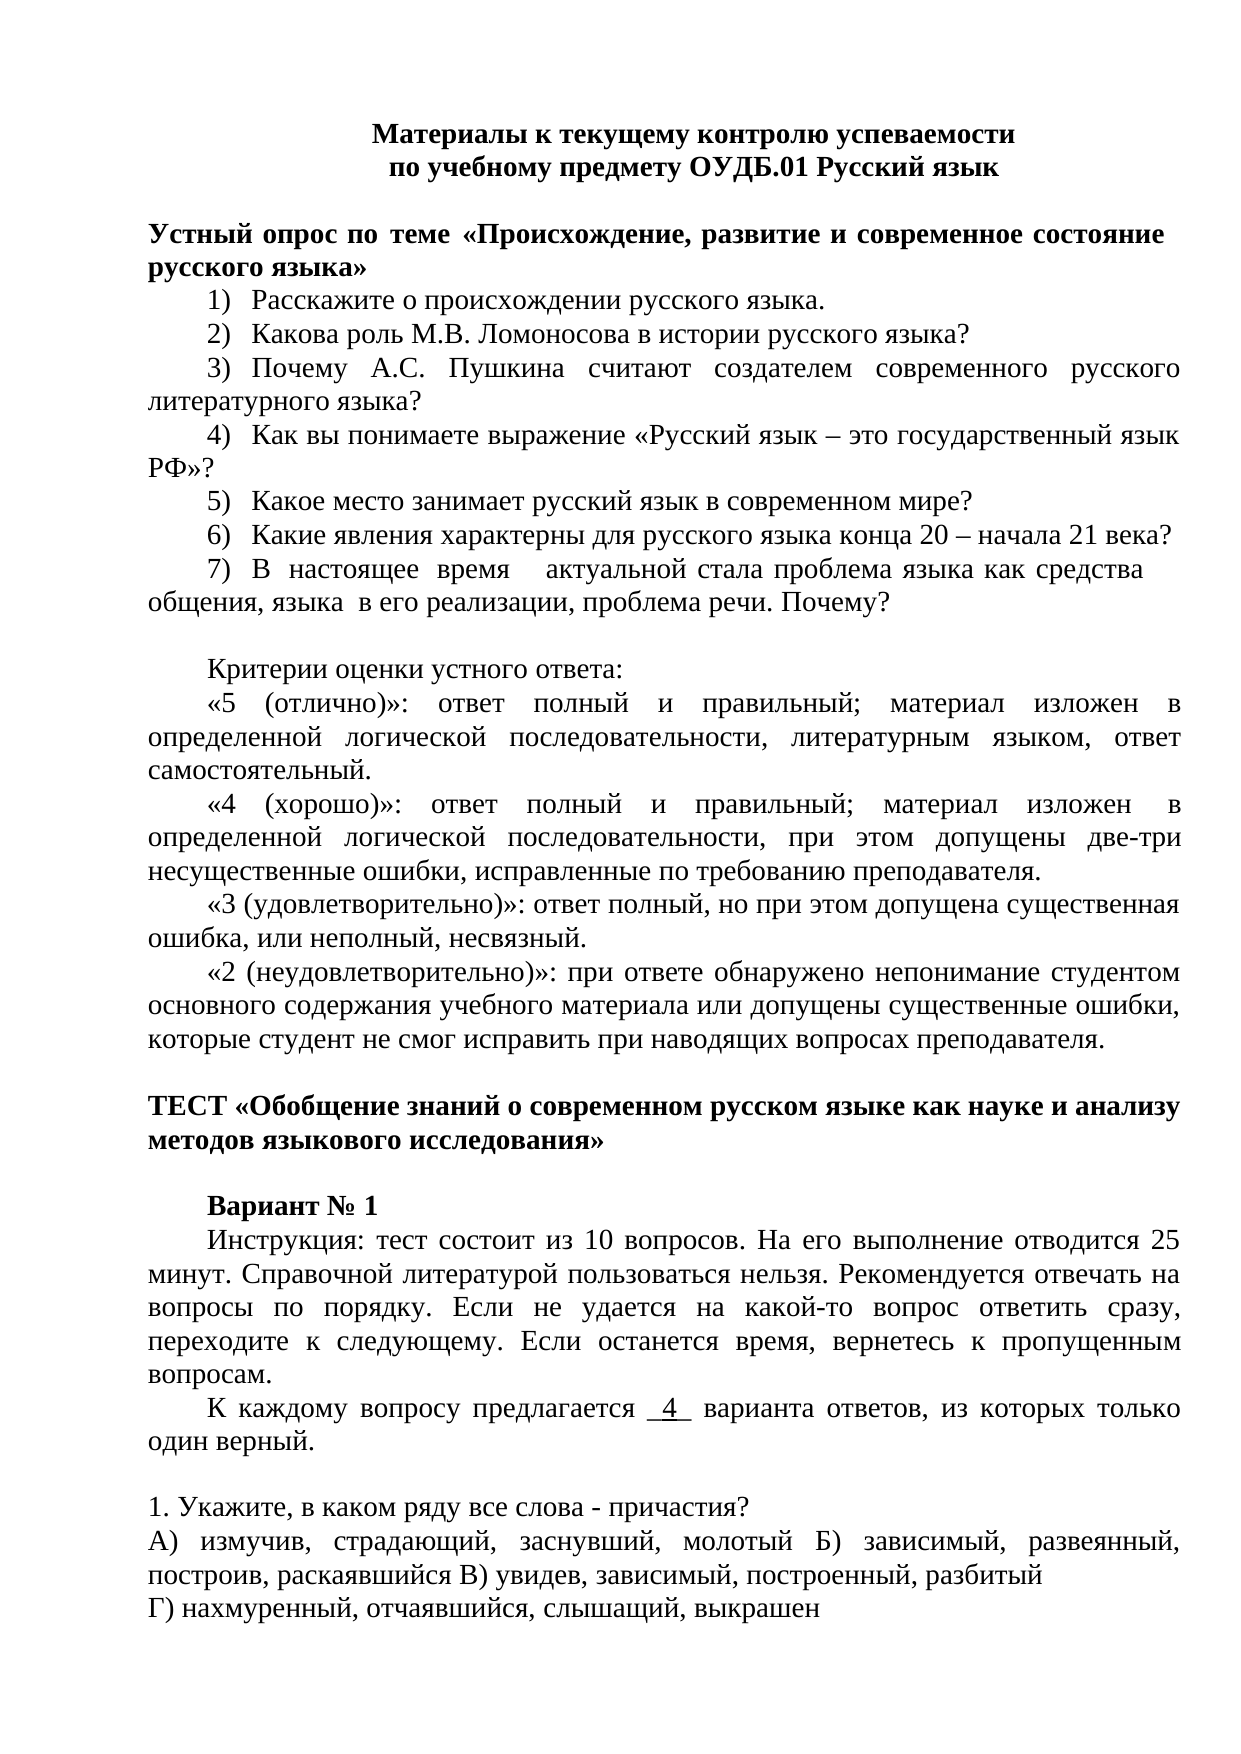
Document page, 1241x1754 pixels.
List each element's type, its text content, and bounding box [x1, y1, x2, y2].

text К каждому вопросу предлагается _4_ варианта ответов, из которых только один верный. [148, 1390, 1181, 1457]
list Как вы понимаете выражение «Русский язык – это государственный язык РФ»? [148, 417, 1182, 484]
list В настоящее время актуальной стала проблема языка как средства общения, языка в его реализации, проблема речи. Почему? [148, 551, 1181, 618]
list Какова роль М.В. Ломоносова в истории русского языка? [207, 316, 1205, 349]
text Инструкция: тест состоит из 10 вопросов. На его выполнение отводится 25 минут. Справочной литературой пользоваться нельзя. Рекомендуется отвечать на вопросы по порядку. Если не удается на какой-то вопрос ответить сразу, переходите к следующему. Если останется время, вернетесь к пропущенным вопросам. [148, 1222, 1181, 1390]
list Какое место занимает русский язык в современном мире? [207, 484, 1205, 517]
text Устный опрос по теме «Происхождение, развитие и современное состояние русского языка» [148, 216, 1205, 283]
list Укажите, в каком ряду все слова - причастия? [148, 1490, 1205, 1523]
text «3 (удовлетворительно)»: ответ полный, но при этом допущена существенная ошибка, или неполный, несвязный. [148, 887, 1181, 954]
subtitle Материалы к текущему контролю успеваемости по учебному предмету ОУДБ.01 Русский язык [372, 116, 1017, 183]
text «2 (неудовлетворительно)»: при ответе обнаружено непонимание студентом основного содержания учебного материала или допущены существенные ошибки, которые студент не смог исправить при наводящих вопросах преподавателя. [148, 954, 1181, 1054]
list Почему А.С. Пушкина считают создателем современного русского литературного языка? [148, 350, 1181, 417]
text А) измучив, страдающий, заснувший, молотый Б) зависимый, развеянный, построив, раскаявшийся В) увидев, зависимый, построенный, разбитый [148, 1523, 1181, 1590]
list Расскажите о происхождении русского языка. [207, 283, 1205, 316]
text Г) нахмуренный, отчаявшийся, слышащий, выкрашен [148, 1590, 1205, 1624]
subtitle ТЕСТ «Обобщение знаний о современном русском языке как науке и анализу методов языкового исследования» [148, 1088, 1182, 1155]
text Вариант № 1 [207, 1189, 1205, 1222]
text «5 (отлично)»: ответ полный и правильный; материал изложен в определенной логической последовательности, литературным языком, ответ самостоятельный. [148, 685, 1181, 786]
list Какие явления характерны для русского языка конца 20 – начала 21 века? [207, 517, 1205, 551]
text Критерии оценки устного ответа: [207, 652, 1205, 685]
text «4 (хорошо)»: ответ полный и правильный; материал изложен в определенной логической последовательности, при этом допущены две-три несущественные ошибки, исправленные по требованию преподавателя. [148, 786, 1182, 887]
